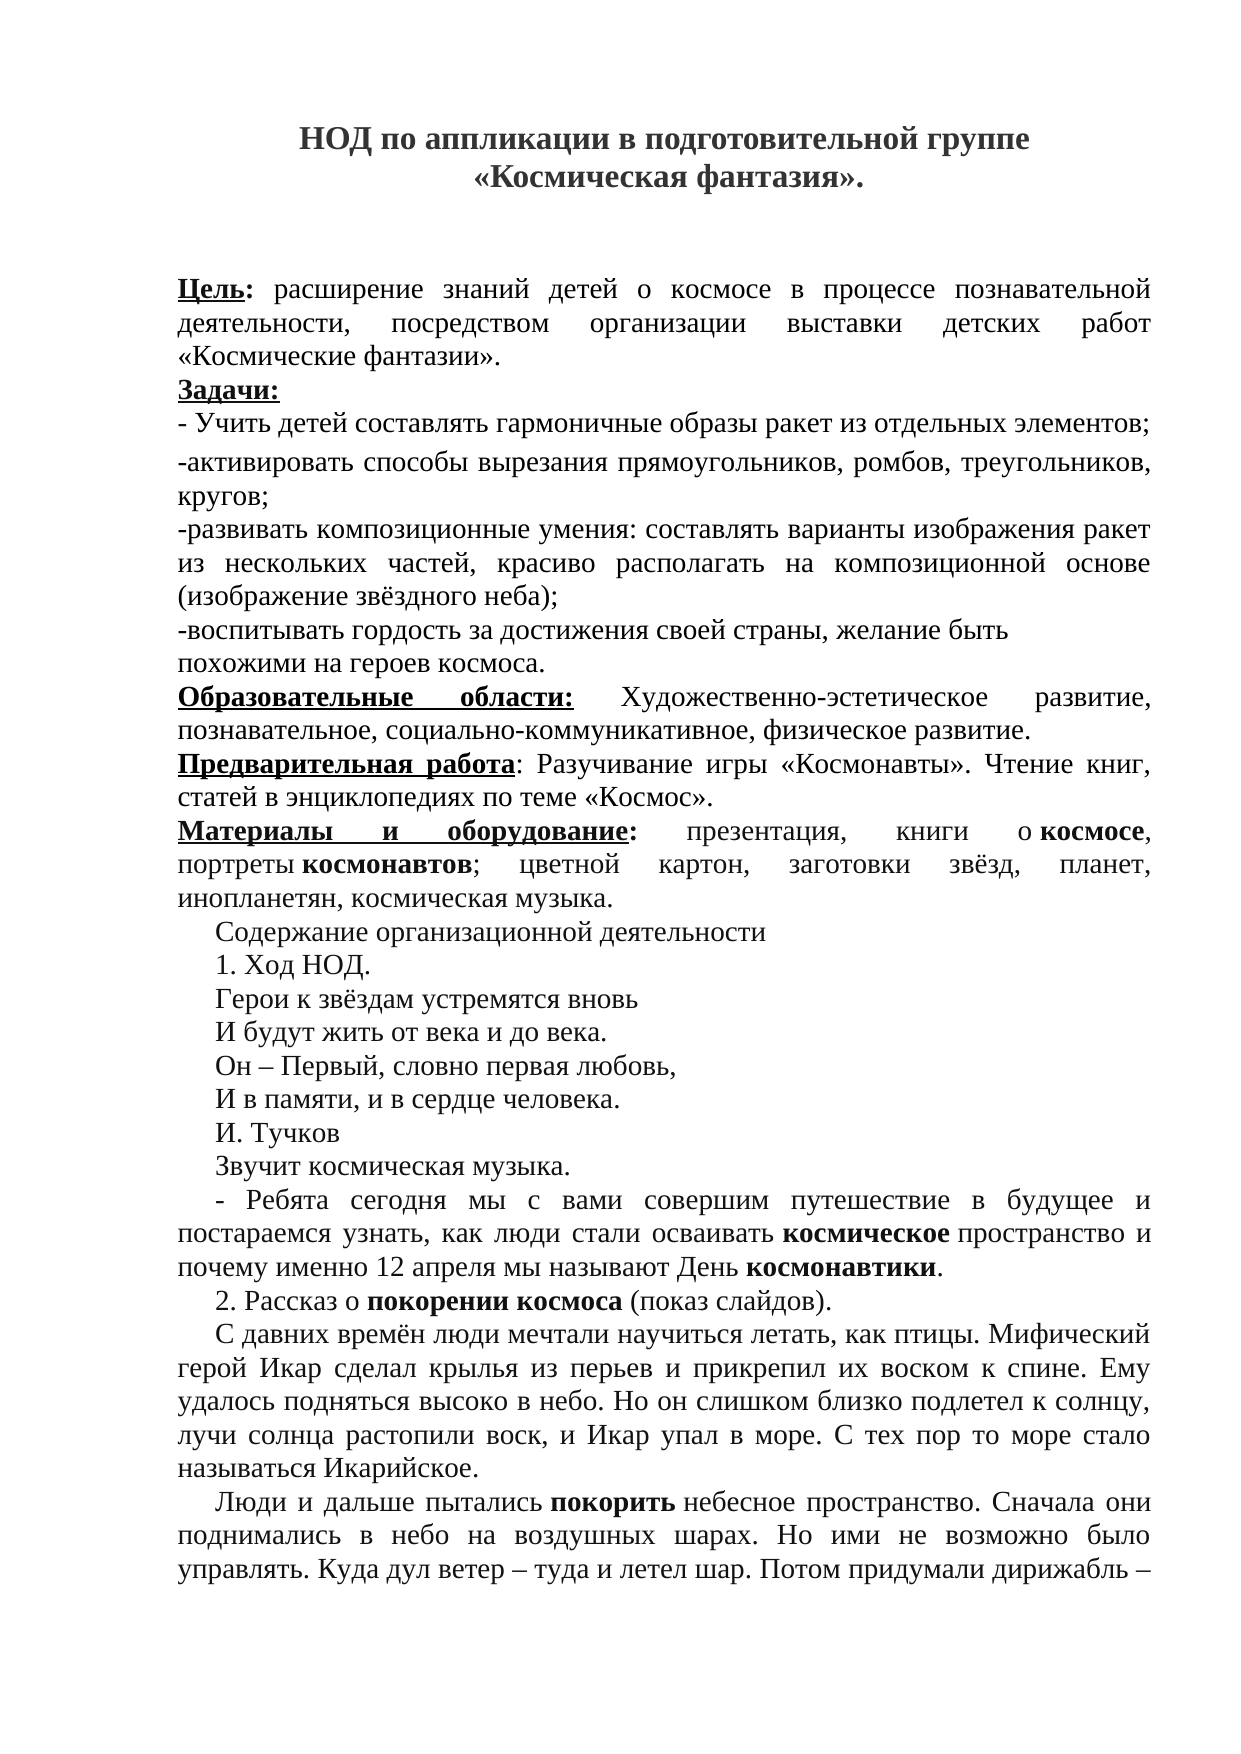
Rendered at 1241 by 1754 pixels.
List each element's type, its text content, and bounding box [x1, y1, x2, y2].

text И. Тучков [177, 1115, 1152, 1148]
text И в памяти, и в сердце человека. [177, 1081, 1152, 1115]
text Он – Первый, словно первая любовь, [177, 1048, 1152, 1081]
text Цель: расширение знаний детей о космосе в процессе познавательной деятельности, посредством организации выставки детских работ «Космические фантазии». [177, 338, 1152, 372]
text - Ребята сегодня мы с вами совершим путешествие в будущее и постараемся узнать, как люди стали осваивать космическое пространство и почему именно 12 апреля мы называют День космонавтики. [177, 1182, 1152, 1283]
text -воспитывать гордость за достижения своей страны, желание быть [177, 612, 1152, 645]
text «Космическая фантазия». [177, 156, 1152, 195]
text С давних времён люди мечтали научиться летать, как птицы. Мифический герой Икар сделал крылья из перьев и прикрепил их воском к спине. Ему удалось подняться высоко в небо. Но он слишком близко подлетел к солнцу, лучи солнца растопили воск, и Икар упал в море. С тех пор то море стало называться Икарийское. [177, 1316, 1152, 1484]
text Звучит космическая музыка. [177, 1148, 1152, 1182]
text Материалы и оборудование: презентация, книги о космосе, портреты космонавтов; цветной картон, заготовки звёзд, планет, инопланетян, космическая музыка. [177, 813, 1152, 914]
text Задачи: [177, 372, 1152, 406]
text 2. Рассказ о покорении космоса (показ слайдов). [177, 1283, 1152, 1316]
text НОД по аппликации в подготовительной группе [177, 118, 1152, 156]
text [177, 1484, 1152, 1584]
text Содержание организационной деятельности [177, 914, 1152, 947]
text Герои к звёздам устремятся вновь [177, 981, 1152, 1014]
text Образовательные области: Художественно-эстетическое развитие, познавательное, социально-коммуникативное, физическое развитие. [177, 679, 1152, 746]
text 1. Ход НОД. [177, 947, 1152, 981]
text похожими на героев космоса. [177, 645, 1152, 679]
text И будут жить от века и до века. [177, 1014, 1152, 1048]
text - Учить детей составлять гармоничные образы ракет из отдельных элементов; [177, 406, 1152, 439]
text Предварительная работа: Разучивание игры «Космонавты». Чтение книг, статей в энциклопедиях по теме «Космос». [177, 779, 1152, 813]
text -развивать композиционные умения: составлять варианты изображения ракет из нескольких частей, красиво располагать на композиционной основе (изображение звёздного неба); [177, 511, 1152, 612]
text -активировать способы вырезания прямоугольников, ромбов, треугольников, кругов; [177, 444, 1152, 511]
